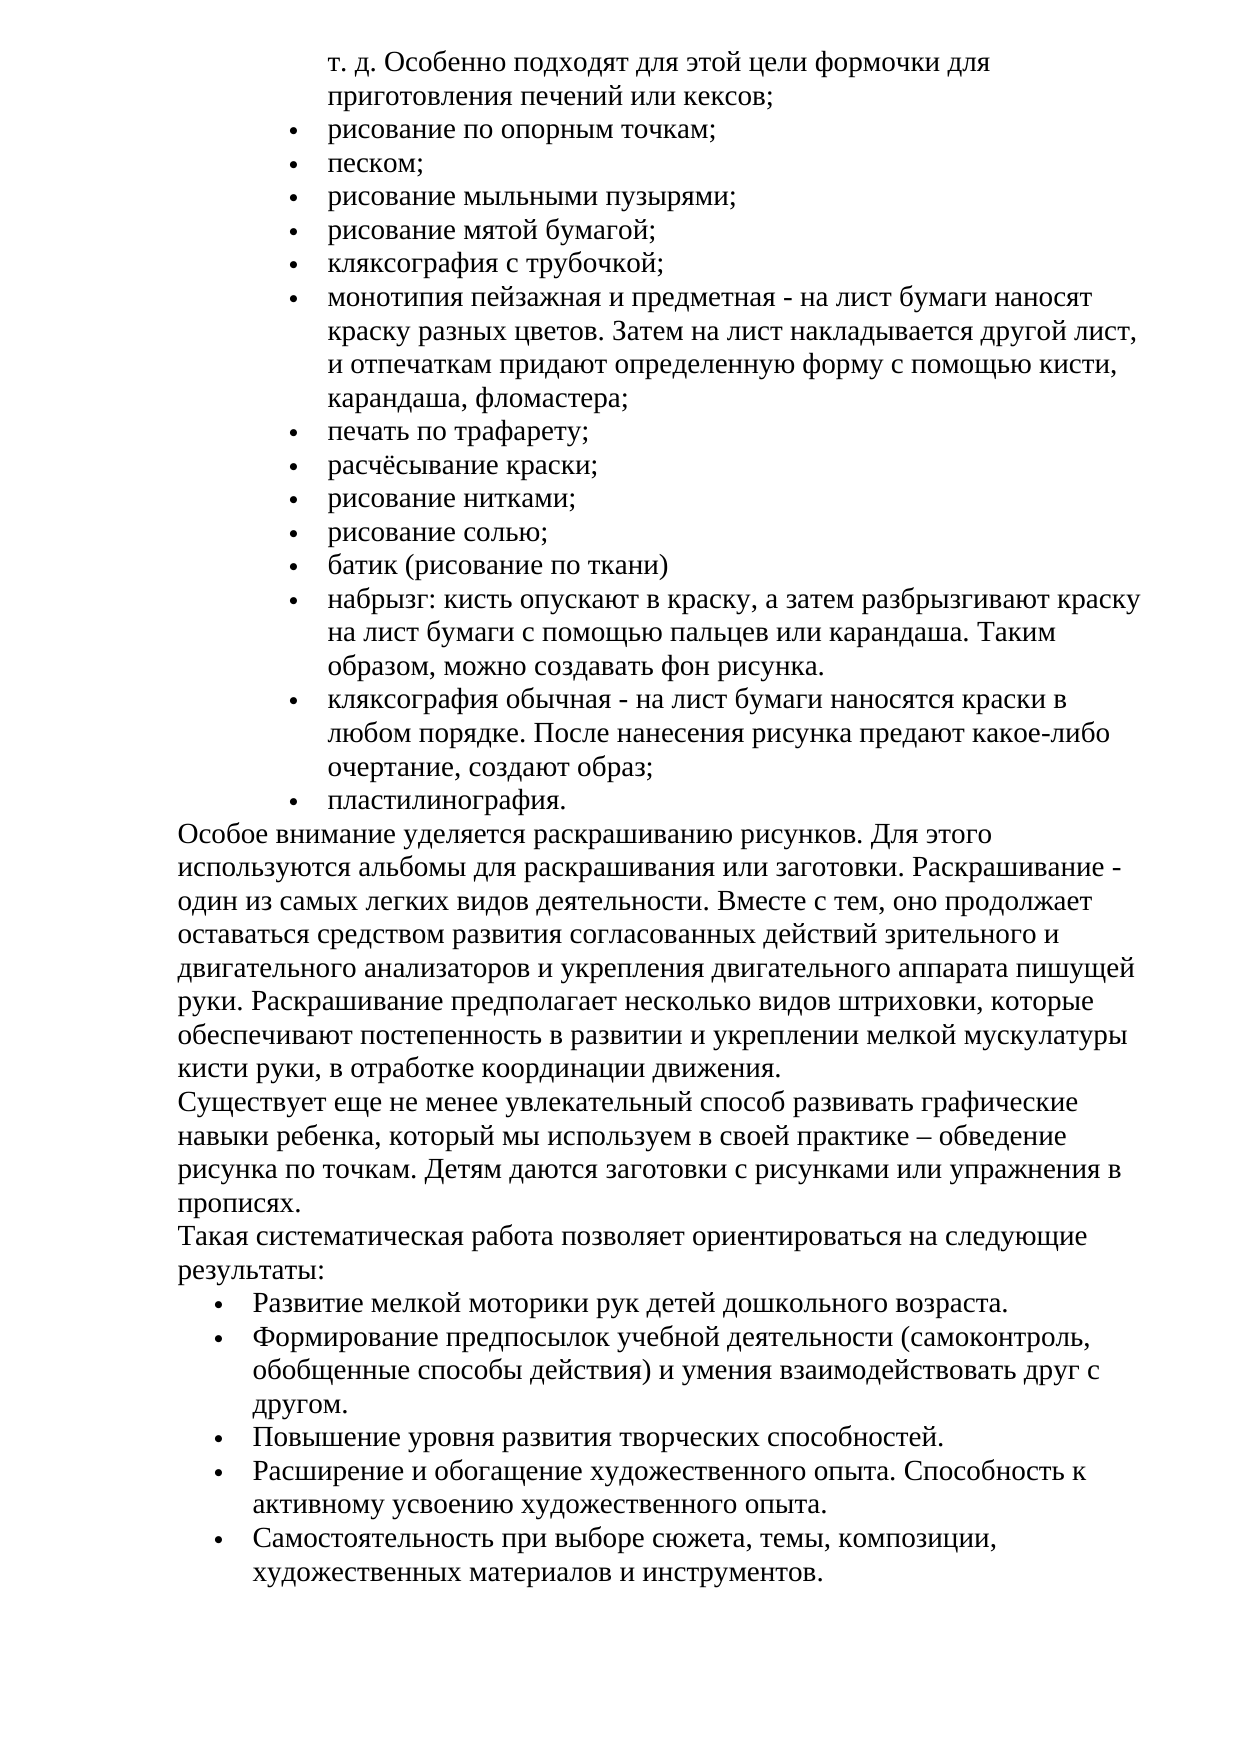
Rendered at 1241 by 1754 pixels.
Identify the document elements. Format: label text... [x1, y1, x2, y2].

list песком; [290, 145, 1152, 178]
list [290, 44, 1152, 111]
list монотипия пейзажная и предметная - на лист бумаги наносят краску разных цветов. Затем на лист накладывается другой лист, и отпечаткам придают определенную форму с помощью кисти, карандаша, фломастера; [290, 279, 1152, 413]
list рисование мыльными пузырями; [290, 178, 1152, 212]
text Такая систематическая работа позволяет ориентироваться на следующие результаты: [177, 1218, 1152, 1285]
list печать по трафарету; [290, 413, 1152, 447]
list Повышение уровня развития творческих способностей. [215, 1419, 1152, 1453]
list рисование нитками; [290, 480, 1152, 514]
list рисование солью; [290, 514, 1152, 547]
list Развитие мелкой моторики рук детей дошкольного возраста. [215, 1285, 1152, 1319]
text Особое внимание уделяется раскрашиванию рисунков. Для этого используются альбомы для раскрашивания или заготовки. Раскрашивание - один из самых легких видов деятельности. Вместе с тем, оно продолжает оставаться средством развития согласованных действий зрительного и двигательного анализаторов и укрепления двигательного аппарата пишущей руки. Раскрашивание предполагает несколько видов штриховки, которые обеспечивают постепенность в развитии и укреплении мелкой мускулатуры кисти руки, в отработке координации движения. [177, 816, 1152, 1084]
text Существует еще не менее увлекательный способ развивать графические навыки ребенка, который мы используем в своей практике – обведение рисунка по точкам. Детям даются заготовки с рисунками или упражнения в прописях. [177, 1084, 1152, 1218]
list набрызг: кисть опускают в краску, а затем разбрызгивают краску на лист бумаги с помощью пальцев или карандаша. Таким образом, можно создавать фон рисунка. [290, 581, 1152, 682]
list рисование мятой бумагой; [290, 212, 1152, 246]
list расчёсывание краски; [290, 447, 1152, 480]
list кляксография с трубочкой; [290, 246, 1152, 279]
list Самостоятельность при выборе сюжета, темы, композиции, художественных материалов и инструментов. [215, 1520, 1152, 1587]
list батик (рисование по ткани) [290, 547, 1152, 581]
list Формирование предпосылок учебной деятельности (самоконтроль, обобщенные способы действия) и умения взаимодействовать друг с другом. [215, 1319, 1152, 1419]
list пластилинография. [290, 782, 1152, 816]
list кляксография обычная - на лист бумаги наносятся краски в любом порядке. После нанесения рисунка предают какое-либо очертание, создают образ; [290, 682, 1152, 782]
list рисование по опорным точкам; [290, 111, 1152, 145]
list Расширение и обогащение художественного опыта. Способность к активному усвоению художественного опыта. [215, 1453, 1152, 1520]
